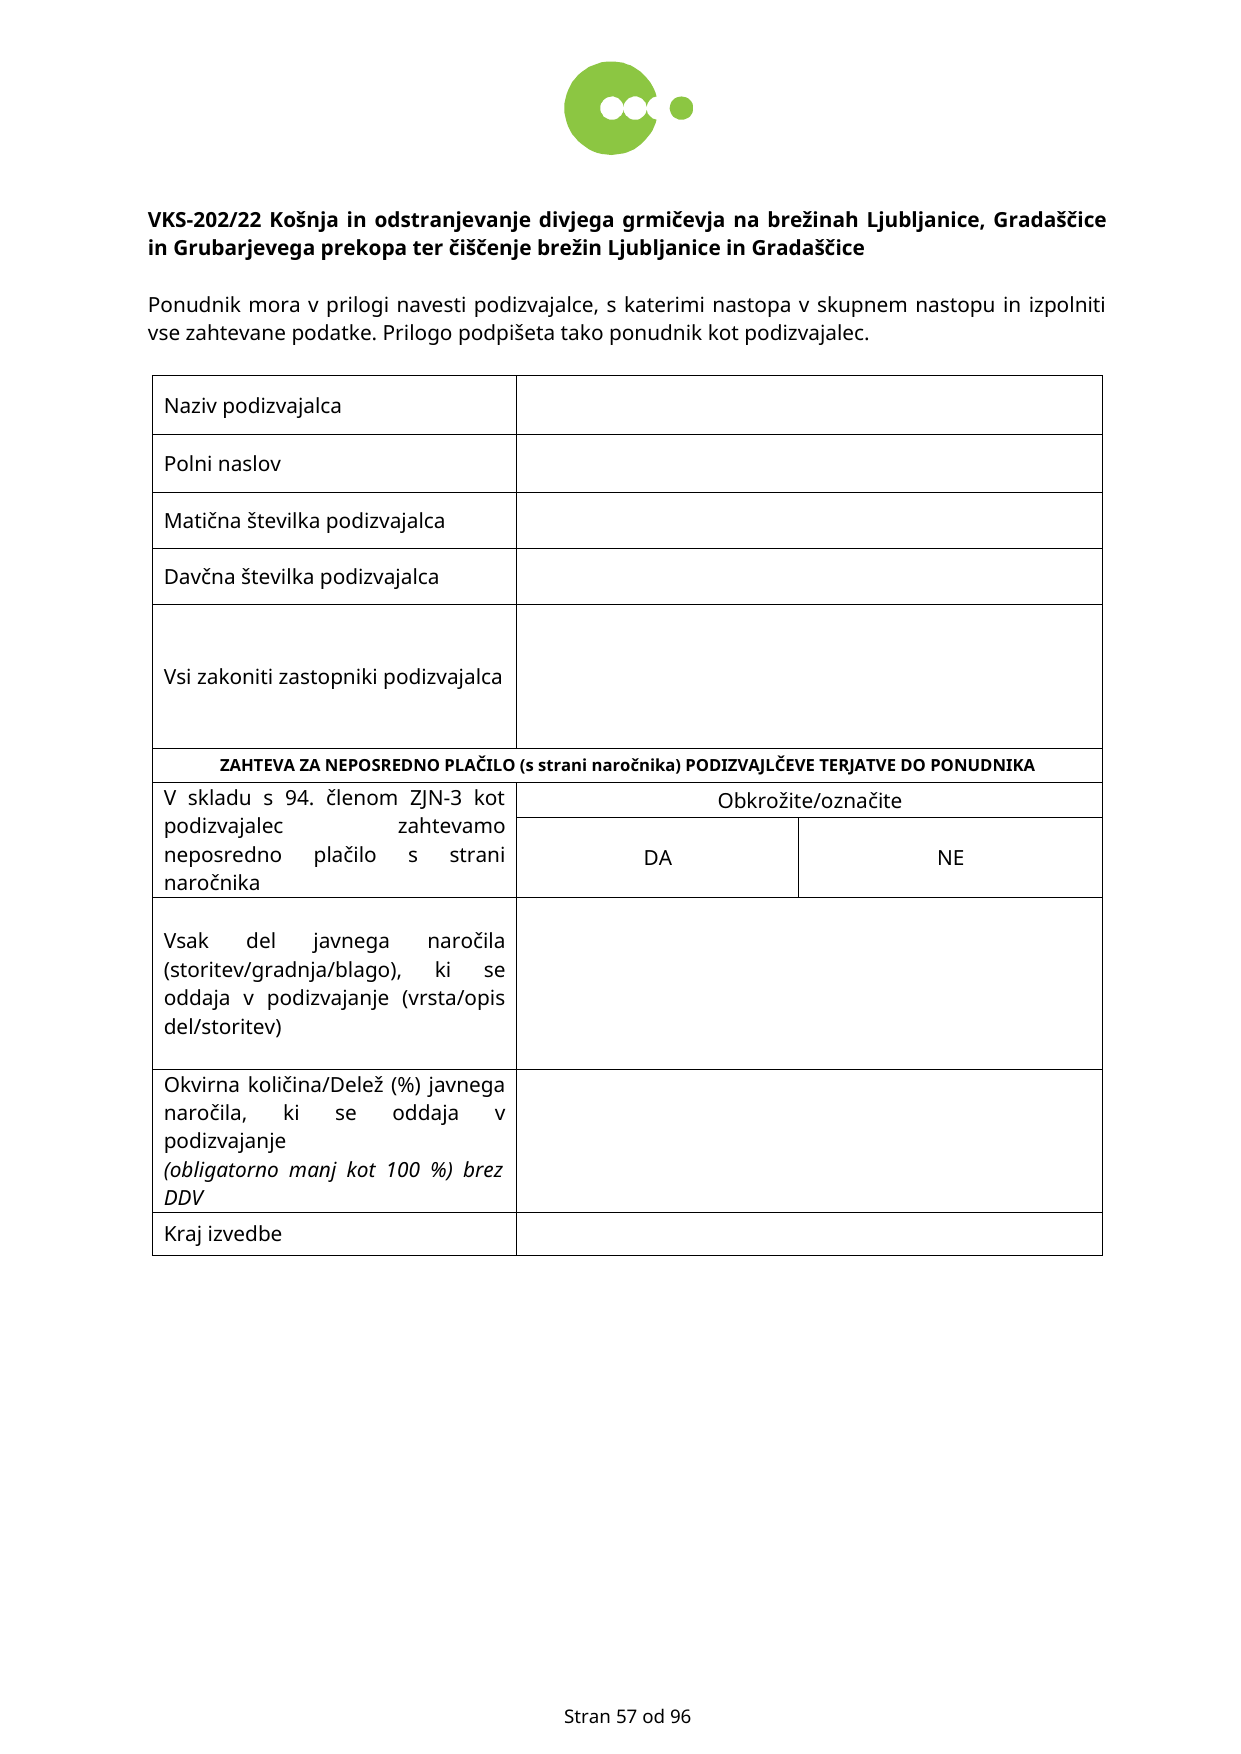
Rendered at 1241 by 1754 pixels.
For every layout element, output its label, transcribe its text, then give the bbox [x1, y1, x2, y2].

table_cell V skladu s 94. členom ZJN-3 kot podizvajalec zahtevamo neposredno plačilo s strani naročnika [153, 783, 516, 897]
table_cell Obkrožite/označite [517, 783, 1102, 817]
table_cell Vsi zakoniti zastopniki podizvajalca [153, 605, 516, 747]
table_cell [517, 605, 1102, 747]
table_cell Polni naslov [153, 435, 516, 492]
table_cell DA [517, 818, 798, 897]
table_cell [517, 549, 1102, 604]
table_cell Okvirna količina/Delež (%) javnega naročila, ki se oddaja v podizvajanje (obligatorno manj kot 100 %) brez DDV [153, 1070, 516, 1212]
table_cell [517, 435, 1102, 492]
table_cell Davčna številka podizvajalca [153, 549, 516, 604]
text VKS-202/22 Košnja in odstranjevanje divjega grmičevja na brežinah Ljubljanice, Gradaščice in Grubarjevega prekopa ter čiščenje brežin Ljubljanice in Gradaščice [148, 205, 1107, 262]
table_cell Kraj izvedbe [153, 1213, 516, 1254]
table_cell ZAHTEVA ZA NEPOSREDNO PLAČILO (s strani naročnika) PODIZVAJLČEVE TERJATVE DO PONUDNIKA [153, 749, 1102, 782]
table_cell [517, 1213, 1102, 1254]
text Ponudnik mora v prilogi navesti podizvajalce, s katerimi nastopa v skupnem nastopu in izpolniti vse zahtevane podatke. Prilogo podpišeta tako ponudnik kot podizvajalec. [148, 290, 1107, 347]
table_cell NE [799, 818, 1102, 897]
table_cell [517, 1070, 1102, 1212]
table_header [517, 376, 1102, 434]
table_cell Matična številka podizvajalca [153, 493, 516, 548]
table_cell [517, 898, 1102, 1069]
table_cell Vsak del javnega naročila (storitev/gradnja/blago), ki se oddaja v podizvajanje (vrsta/opis del/storitev) [153, 898, 516, 1069]
table_cell [517, 493, 1102, 548]
table_header Naziv podizvajalca [153, 376, 516, 434]
